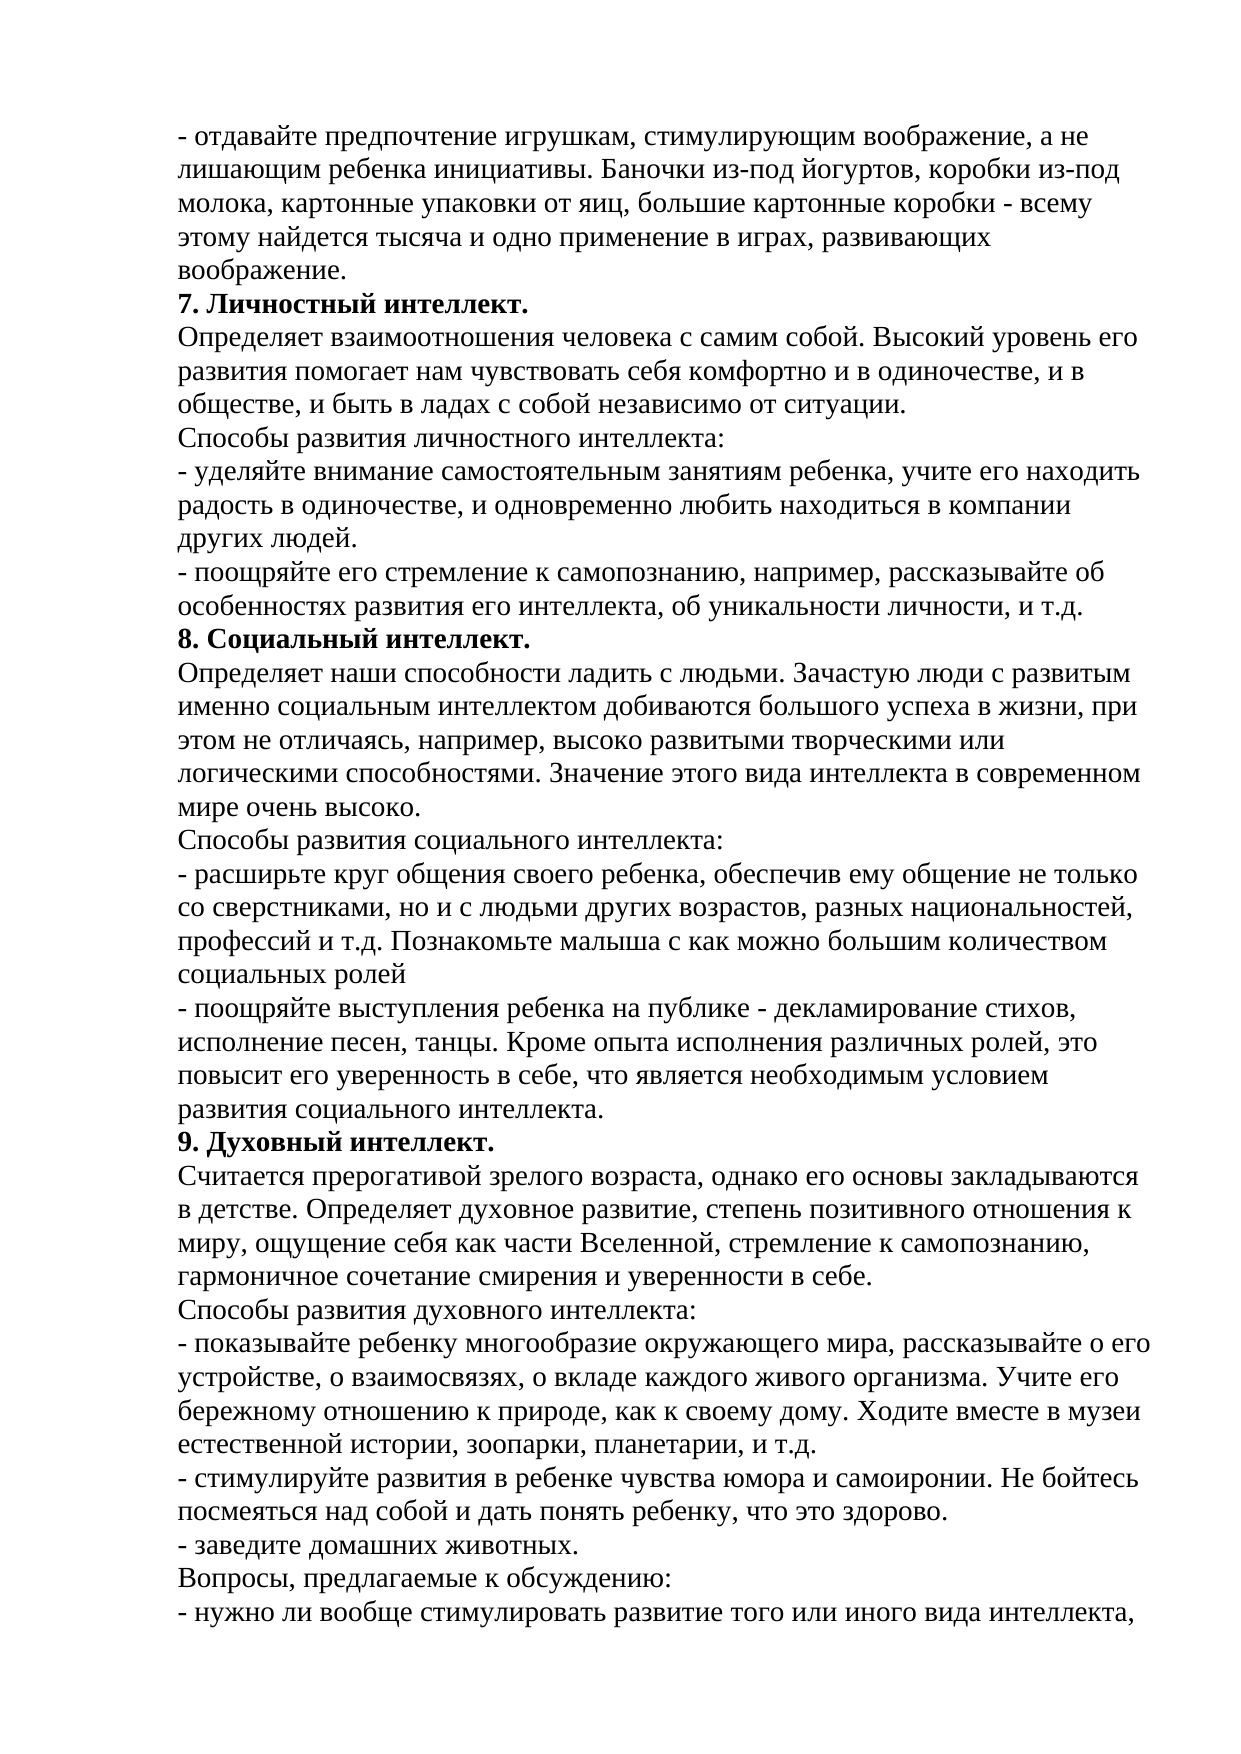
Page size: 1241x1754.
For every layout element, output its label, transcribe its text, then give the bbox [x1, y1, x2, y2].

text молока, картонные упаковки от яиц, большие картонные коробки - всему [177, 185, 1152, 219]
text развития социального интеллекта. [177, 1091, 1152, 1124]
text - заведите домашних животных. [177, 1527, 1152, 1560]
text Определяет взаимоотношения человека с самим собой. Высокий уровень его [177, 319, 1152, 353]
text Определяет наши способности ладить с людьми. Зачастую люди с развитым [177, 655, 1152, 688]
text устройстве, о взаимосвязях, о вкладе каждого живого организма. Учите его [177, 1359, 1152, 1393]
text - показывайте ребенку многообразие окружающего мира, рассказывайте о его [177, 1326, 1152, 1359]
text в детстве. Определяет духовное развитие, степень позитивного отношения к [177, 1191, 1152, 1225]
text этом не отличаясь, например, высоко развитыми творческими или [177, 722, 1152, 755]
text Способы развития социального интеллекта: [177, 822, 1152, 856]
text - расширьте круг общения своего ребенка, обеспечив ему общение не только [177, 856, 1152, 889]
text - нужно ли вообще стимулировать развитие того или иного вида интеллекта, [177, 1594, 1152, 1627]
text профессий и т.д. Познакомьте малыша с как можно большим количеством [177, 923, 1152, 957]
text гармоничное сочетание смирения и уверенности в себе. [177, 1258, 1152, 1292]
text радость в одиночестве, и одновременно любить находиться в компании [177, 487, 1152, 521]
text этому найдется тысяча и одно применение в играх, развивающих [177, 219, 1152, 252]
text повысит его уверенность в себе, что является необходимым условием [177, 1057, 1152, 1091]
text социальных ролей [177, 957, 1152, 990]
text воображение. [177, 252, 1152, 286]
text со сверстниками, но и с людьми других возрастов, разных национальностей, [177, 889, 1152, 923]
text естественной истории, зоопарки, планетарии, и т.д. [177, 1426, 1152, 1460]
text лишающим ребенка инициативы. Баночки из-под йогуртов, коробки из-под [177, 152, 1152, 185]
text Считается прерогативой зрелого возраста, однако его основы закладываются [177, 1158, 1152, 1191]
text 7. Личностный интеллект. [177, 286, 1152, 319]
text мире очень высоко. [177, 789, 1152, 822]
text - поощряйте выступления ребенка на публике - декламирование стихов, [177, 990, 1152, 1024]
text 8. Социальный интеллект. [177, 621, 1152, 655]
text особенностях развития его интеллекта, об уникальности личности, и т.д. [177, 588, 1152, 621]
text миру, ощущение себя как части Вселенной, стремление к самопознанию, [177, 1225, 1152, 1258]
text 9. Духовный интеллект. [177, 1124, 1152, 1158]
text развития помогает нам чувствовать себя комфортно и в одиночестве, и в [177, 353, 1152, 386]
text Вопросы, предлагаемые к обсуждению: [177, 1560, 1152, 1594]
text посмеяться над собой и дать понять ребенку, что это здорово. [177, 1493, 1152, 1527]
text логическими способностями. Значение этого вида интеллекта в современном [177, 755, 1152, 789]
text Способы развития личностного интеллекта: [177, 420, 1152, 453]
text других людей. [177, 521, 1152, 554]
text - стимулируйте развития в ребенке чувства юмора и самоиронии. Не бойтесь [177, 1460, 1152, 1493]
text обществе, и быть в ладах с собой независимо от ситуации. [177, 386, 1152, 420]
text исполнение песен, танцы. Кроме опыта исполнения различных ролей, это [177, 1024, 1152, 1057]
text - уделяйте внимание самостоятельным занятиям ребенка, учите его находить [177, 453, 1152, 487]
text - поощряйте его стремление к самопознанию, например, рассказывайте об [177, 554, 1152, 588]
text Способы развития духовного интеллекта: [177, 1292, 1152, 1326]
text бережному отношению к природе, как к своему дому. Ходите вместе в музеи [177, 1393, 1152, 1426]
text именно социальным интеллектом добиваются большого успеха в жизни, при [177, 688, 1152, 722]
text - отдавайте предпочтение игрушкам, стимулирующим воображение, а не [177, 118, 1152, 152]
